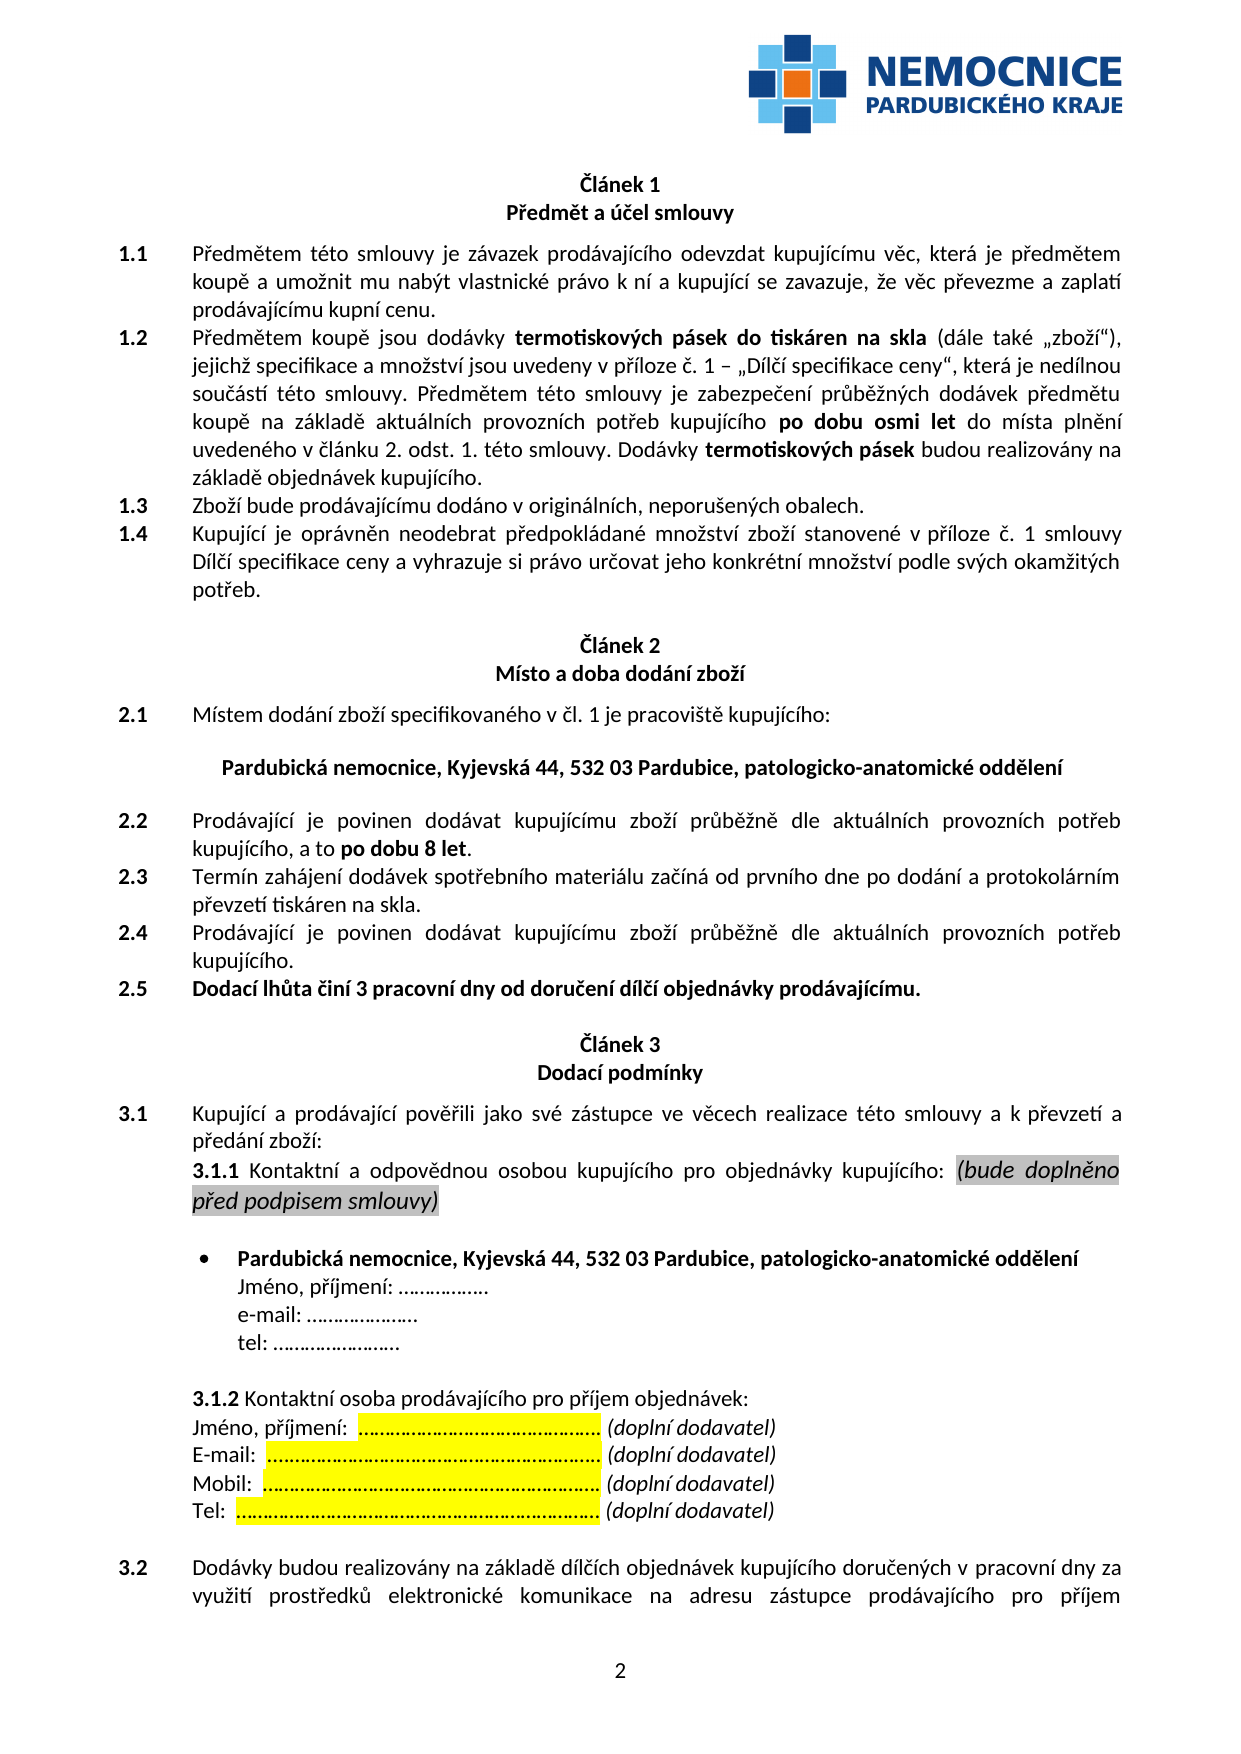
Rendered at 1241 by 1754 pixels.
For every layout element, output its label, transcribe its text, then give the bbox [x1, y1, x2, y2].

subtitle 1.1 Předmětem této smlouvy je závazek prodávajícího odevzdat kupujícímu věc, která je předmětem koupě a umožnit mu nabýt vlastnické právo k ní a kupující se zavazuje, že věc převezme a zaplatí prodávajícímu kupní cenu. [118, 239, 1122, 323]
text Jméno, příjmení: ………………………………………. (doplní dodavatel) [601, 1413, 1122, 1441]
picture [747, 33, 1123, 135]
text 3.1.1 Kontaktní a odpovědnou osobou kupujícího pro objednávky kupujícího: (bude doplněno před podpisem smlouvy) [118, 1155, 1122, 1216]
text 2.1 Místem dodání zboží specifikovaného v čl. 1 je pracoviště kupujícího: [118, 700, 1122, 728]
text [118, 1553, 1122, 1609]
list Jméno, příjmení: …………….. [237, 1272, 1122, 1301]
text Dodací podmínky [118, 1058, 1122, 1086]
list e-mail: ………………… [237, 1301, 1122, 1328]
text 2.2 Prodávající je povinen dodávat kupujícímu zboží průběžně dle aktuálních provozních potřeb kupujícího, a to po dobu 8 let. [118, 806, 1122, 862]
text 3.1.2 Kontaktní osoba prodávajícího pro příjem objednávek: [118, 1384, 1122, 1413]
text 1.3 Zboží bude prodávajícímu dodáno v originálních, neporušených obalech. [118, 491, 1122, 519]
text 1.2 Předmětem koupě jsou dodávky termotiskových pásek do tiskáren na skla (dále také „zboží“), jejichž specifikace a množství jsou uvedeny v příloze č. 1 – „Dílčí specifikace ceny“, která je nedílnou součástí této smlouvy. Předmětem této smlouvy je zabezpečení průběžných dodávek předmětu koupě na základě aktuálních provozních potřeb kupujícího po dobu osmi let do místa plnění uvedeného v článku 2. odst. 1. této smlouvy. Dodávky termotiskových pásek budou realizovány na základě objednávek kupujícího. [118, 323, 1122, 491]
text Článek 1 [118, 171, 1122, 198]
text 2.4 Prodávající je povinen dodávat kupujícímu zboží průběžně dle aktuálních provozních potřeb kupujícího. [118, 918, 1122, 974]
text Místo a doba dodání zboží [118, 659, 1122, 687]
list Pardubická nemocnice, Kyjevská 44, 532 03 Pardubice, patologicko-anatomické oddělení [222, 753, 1122, 781]
text 2.3 Termín zahájení dodávek spotřebního materiálu začíná od prvního dne po dodání a protokolárním převzetí tiskáren na skla. [118, 862, 1122, 918]
text Tel: …………………………………………………………… (doplní dodavatel) [600, 1497, 1122, 1525]
list Pardubická nemocnice, Kyjevská 44, 532 03 Pardubice, patologicko-anatomické oddělení [200, 1244, 1122, 1272]
text Článek 3 [118, 1030, 1122, 1058]
text E-mail: ....………………………………………………….. (doplní dodavatel) [602, 1441, 1122, 1469]
text E-mail: ....………………………………………………….. (doplní dodavatel) [118, 1441, 266, 1469]
text 1.4 Kupující je oprávněn neodebrat předpokládané množství zboží stanovené v příloze č. 1 smlouvy Dílčí specifikace ceny a vyhrazuje si právo určovat jeho konkrétní množství podle svých okamžitých potřeb. [118, 519, 1122, 603]
text Článek 2 [118, 631, 1122, 659]
text 2.5 Dodací lhůta činí 3 pracovní dny od doručení dílčí objednávky prodávajícímu. [118, 974, 1122, 1002]
list tel: …………………… [237, 1328, 1122, 1357]
text Tel: …………………………………………………………… (doplní dodavatel) [118, 1497, 236, 1525]
text Jméno, příjmení: ………………………………………. (doplní dodavatel) [118, 1413, 358, 1441]
text 3.1 Kupující a prodávající pověřili jako své zástupce ve věcech realizace této smlouvy a k převzetí a předání zboží: [118, 1099, 1122, 1155]
text Mobil: ………………………………………………………. (doplní dodavatel) [118, 1469, 263, 1497]
text Předmět a účel smlouvy [118, 198, 1122, 227]
text Mobil: ………………………………………………………. (doplní dodavatel) [601, 1469, 1122, 1497]
